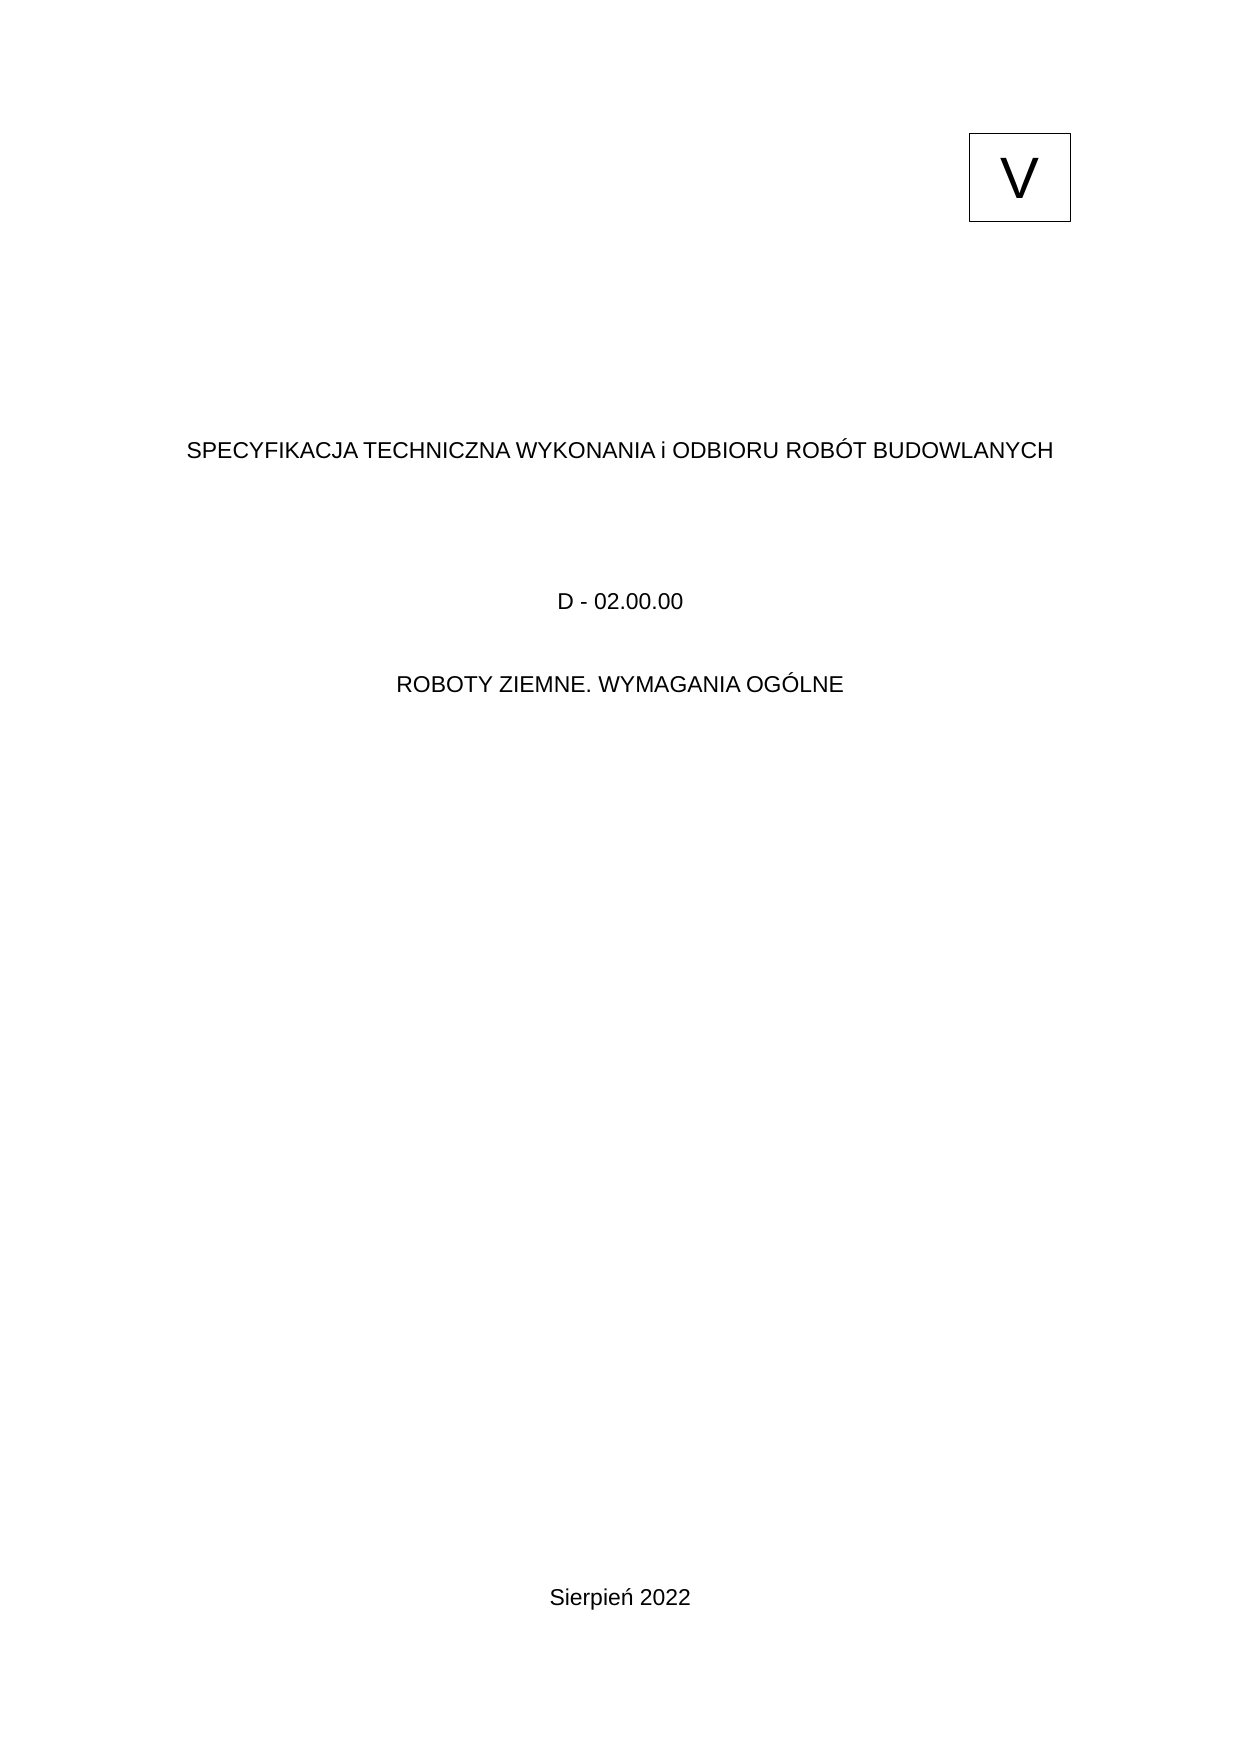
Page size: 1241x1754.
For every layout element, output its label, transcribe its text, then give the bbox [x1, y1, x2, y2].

text D - 02.00.00 [148, 588, 1092, 614]
text SPECYFIKACJA TECHNICZNA WYKONANIA i ODBIORU ROBÓT BUDOWLANYCH [148, 437, 1092, 463]
text ROBOTY ZIEMNE. WYMAGANIA OGÓLNE [148, 671, 1092, 697]
text Sierpień 2022 [148, 1584, 1092, 1610]
